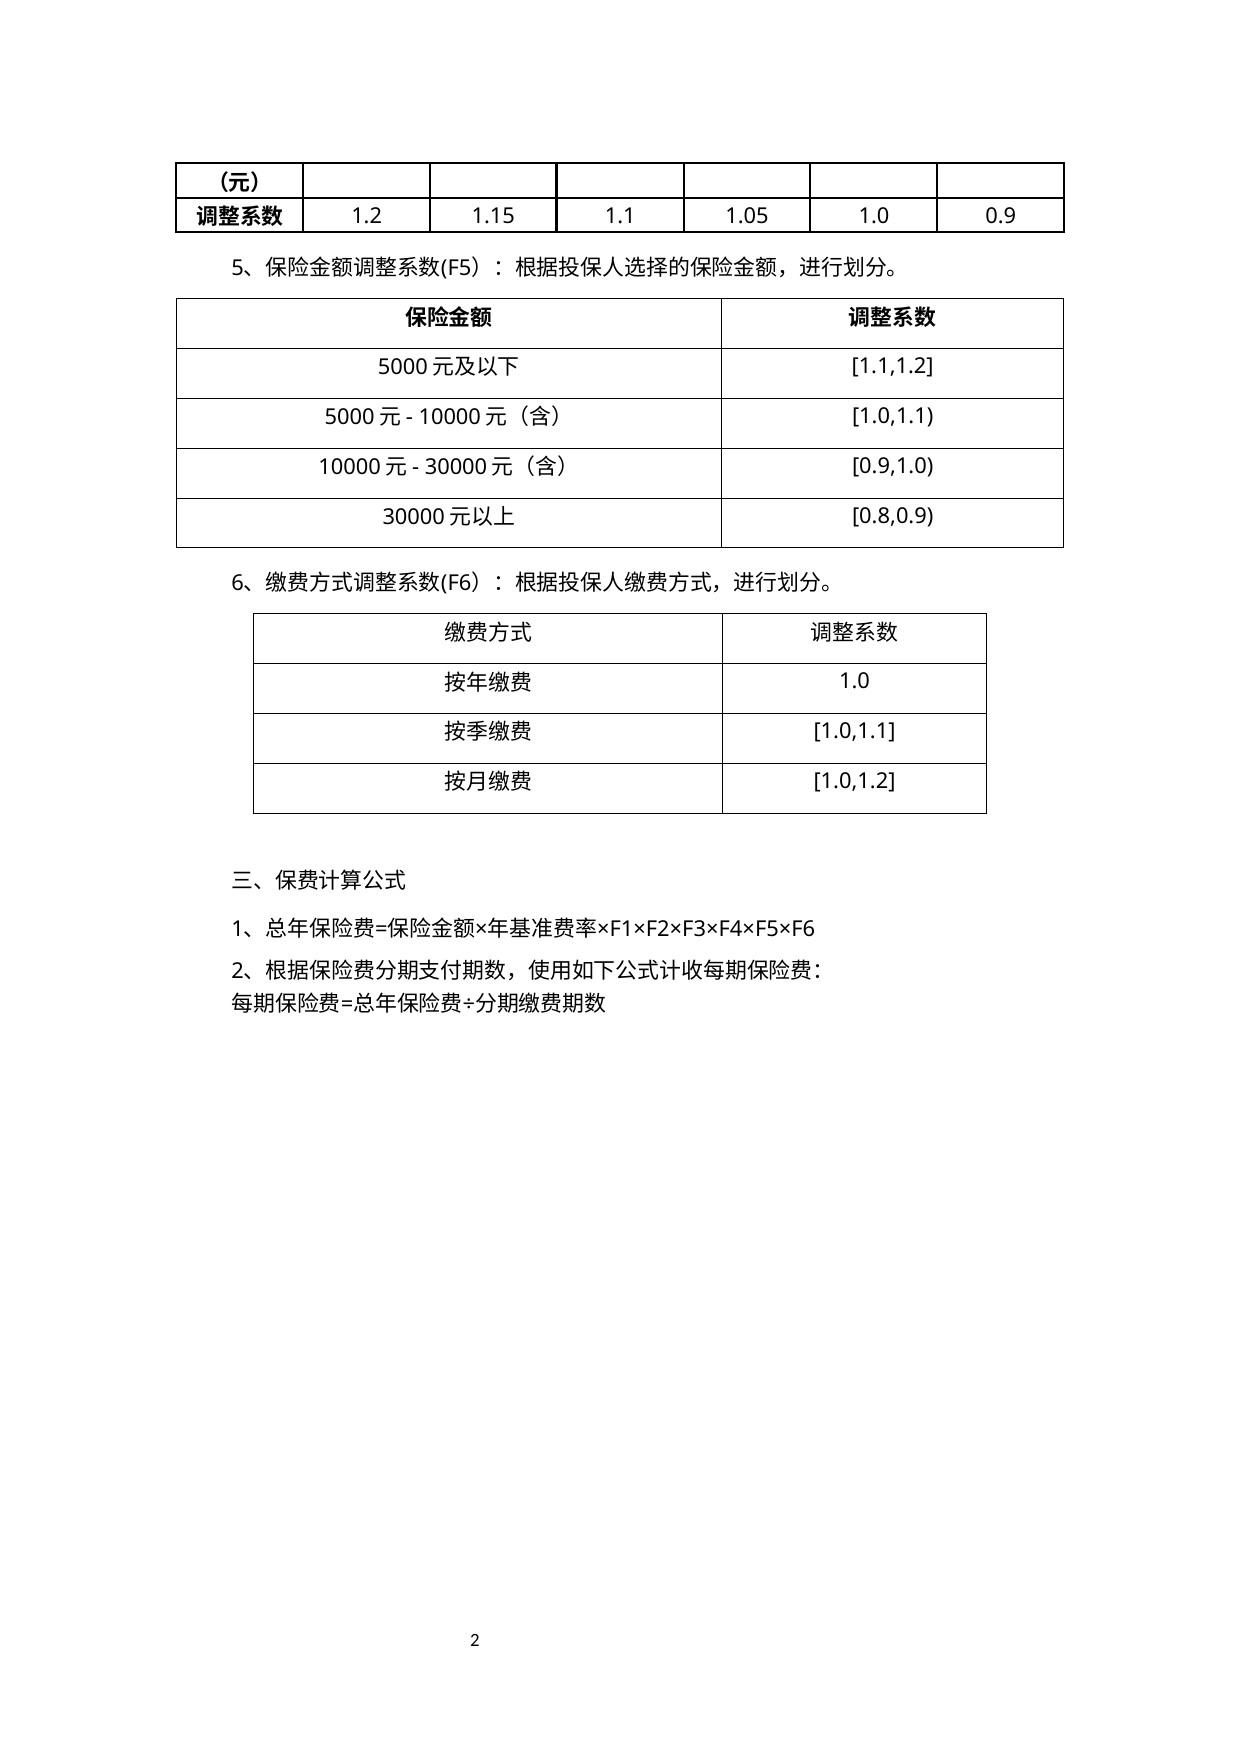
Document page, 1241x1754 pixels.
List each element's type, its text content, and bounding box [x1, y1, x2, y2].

table_header 300 [685, 164, 809, 197]
table_cell 5000元 - 10000元（含） [177, 399, 721, 448]
table_header 保险金额 [177, 299, 721, 348]
table_header 500 [811, 164, 936, 197]
table_cell 0.9 [938, 199, 1063, 231]
table_header 调整系数 [723, 614, 986, 663]
table_cell 5000元及以下 [177, 349, 721, 398]
table_cell 1.2 [304, 199, 429, 231]
table_cell 按季缴费 [254, 714, 722, 763]
table_header 1000 [938, 164, 1063, 197]
table_cell [0.9,1.0) [722, 449, 1063, 497]
table_cell 调整系数 [177, 199, 302, 231]
table_cell 1.0 [723, 664, 986, 713]
table_header 免赔额（元） [177, 164, 302, 197]
text 1、总年保险费=保险金额×年基准费率×F1×F2×F3×F4×F5×F6 [187, 911, 1053, 943]
table_cell 10000元 - 30000元（含） [177, 449, 721, 497]
table_header 缴费方式 [254, 614, 722, 663]
table_cell [1.0,1.1) [722, 399, 1063, 448]
table_cell [1.0,1.1] [723, 714, 986, 763]
text 6、缴费方式调整系数(F6）：根据投保人缴费方式，进行划分。 [231, 564, 1053, 597]
table_header 200 [558, 164, 683, 197]
text 5、保险金额调整系数(F5）：根据投保人选择的保险金额，进行划分。 [187, 249, 1053, 282]
table_cell 1.1 [558, 199, 683, 231]
table_cell 1.15 [431, 199, 555, 231]
text 三、保费计算公式 [187, 862, 1053, 895]
table_cell [1.1,1.2] [722, 349, 1063, 398]
table_header 调整系数 [722, 299, 1063, 348]
table_cell 1.0 [811, 199, 936, 231]
text 每期保险费=总年保险费÷分期缴费期数 [187, 985, 1053, 1018]
text 2、根据保险费分期支付期数，使用如下公式计收每期保险费： [187, 953, 1053, 985]
table_header 0 [304, 164, 429, 197]
table_cell 30000元以上 [177, 499, 721, 547]
table_cell [1.0,1.2] [723, 764, 986, 812]
table_cell 1.05 [685, 199, 809, 231]
table_cell 按年缴费 [254, 664, 722, 713]
table_cell [0.8,0.9) [722, 499, 1063, 547]
table_cell 按月缴费 [254, 764, 722, 812]
table_header 100 [431, 164, 555, 197]
